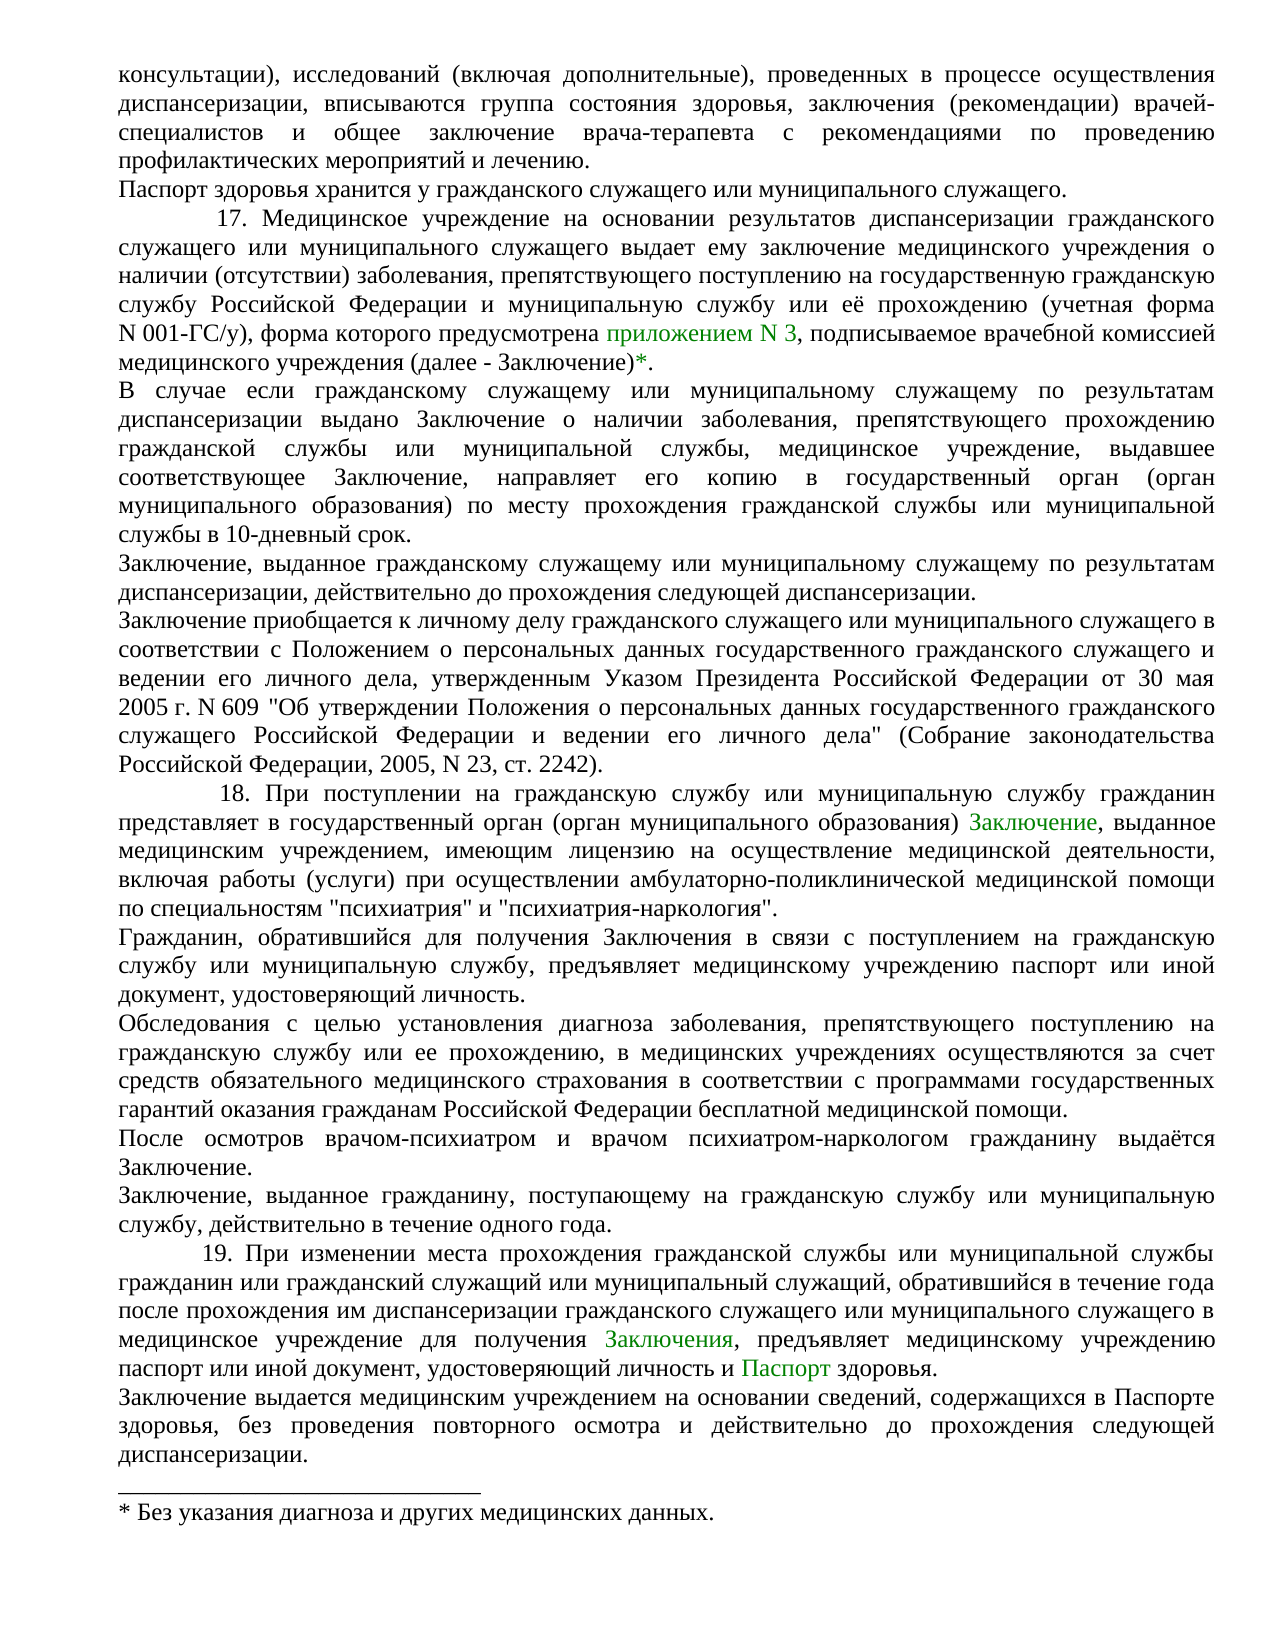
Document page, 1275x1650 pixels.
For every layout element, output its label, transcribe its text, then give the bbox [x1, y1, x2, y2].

text 17. Медицинское учреждение на основании результатов диспансеризации гражданского служащего или муниципального служащего выдает ему заключение медицинского учреждения о наличии (отсутствии) заболевания, препятствующего поступлению на государственную гражданскую службу Российской Федерации и муниципальную службу или её прохождению (учетная форма N 001-ГС/у), форма которого предусмотрена приложением N 3, подписываемое врачебной комиссией медицинского учреждения (далее - Заключение)*. [118, 203, 1216, 375]
text * Без указания диагноза и других медицинских данных. [118, 1497, 1216, 1525]
text 19. При изменении места прохождения гражданской службы или муниципальной службы гражданин или гражданский служащий или муниципальный служащий, обратившийся в течение года после прохождения им диспансеризации гражданского служащего или муниципального служащего в медицинское учреждение для получения Заключения, предъявляет медицинскому учреждению паспорт или иной документ, удостоверяющий личность и Паспорт здоровья. [118, 1238, 1216, 1382]
text 18. При поступлении на гражданскую службу или муниципальную службу гражданин представляет в государственный орган (орган муниципального образования) Заключение, выданное медицинским учреждением, имеющим лицензию на осуществление медицинской деятельности, включая работы (услуги) при осуществлении амбулаторно-поликлинической медицинской помощи по специальностям "психиатрия" и "психиатрия-наркология". [118, 778, 1216, 922]
text Заключение приобщается к личному делу гражданского служащего или муниципального служащего в соответствии с Положением о персональных данных государственного гражданского служащего и ведении его личного дела, утвержденным Указом Президента Российской Федерации от 30 мая . N 609 "Об утверждении Положения о персональных данных государственного гражданского служащего Российской Федерации и ведении его личного дела" (Собрание законодательства Российской Федерации, 2005, N 23, ст. 2242). [118, 605, 1216, 778]
text _____________________________ [118, 1468, 1216, 1497]
text Заключение, выданное гражданину, поступающему на гражданскую службу или муниципальную службу, действительно в течение одного года. [118, 1180, 1216, 1238]
text После осмотров врачом-психиатром и врачом психиатром-наркологом гражданину выдаётся Заключение. [118, 1123, 1216, 1180]
text Заключение выдается медицинским учреждением на основании сведений, содержащихся в Паспорте здоровья, без проведения повторного осмотра и действительно до прохождения следующей диспансеризации. [118, 1382, 1216, 1468]
text Обследования с целью установления диагноза заболевания, препятствующего поступлению на гражданскую службу или ее прохождению, в медицинских учреждениях осуществляются за счет средств обязательного медицинского страхования в соответствии с программами государственных гарантий оказания гражданам Российской Федерации бесплатной медицинской помощи. [118, 1008, 1216, 1123]
text Гражданин, обратившийся для получения Заключения в связи с поступлением на гражданскую службу или муниципальную службу, предъявляет медицинскому учреждению паспорт или иной документ, удостоверяющий личность. [118, 922, 1216, 1008]
text Паспорт здоровья хранится у гражданского служащего или муниципального служащего. [118, 174, 1216, 203]
text Заключение, выданное гражданскому служащему или муниципальному служащему по результатам диспансеризации, действительно до прохождения следующей диспансеризации. [118, 548, 1216, 605]
text В случае если гражданскому служащему или муниципальному служащему по результатам диспансеризации выдано Заключение о наличии заболевания, препятствующего прохождению гражданской службы или муниципальной службы, медицинское учреждение, выдавшее соответствующее Заключение, направляет его копию в государственный орган (орган муниципального образования) по месту прохождения гражданской службы или муниципальной службы в 10-дневный срок. [118, 375, 1216, 548]
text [118, 59, 1216, 174]
